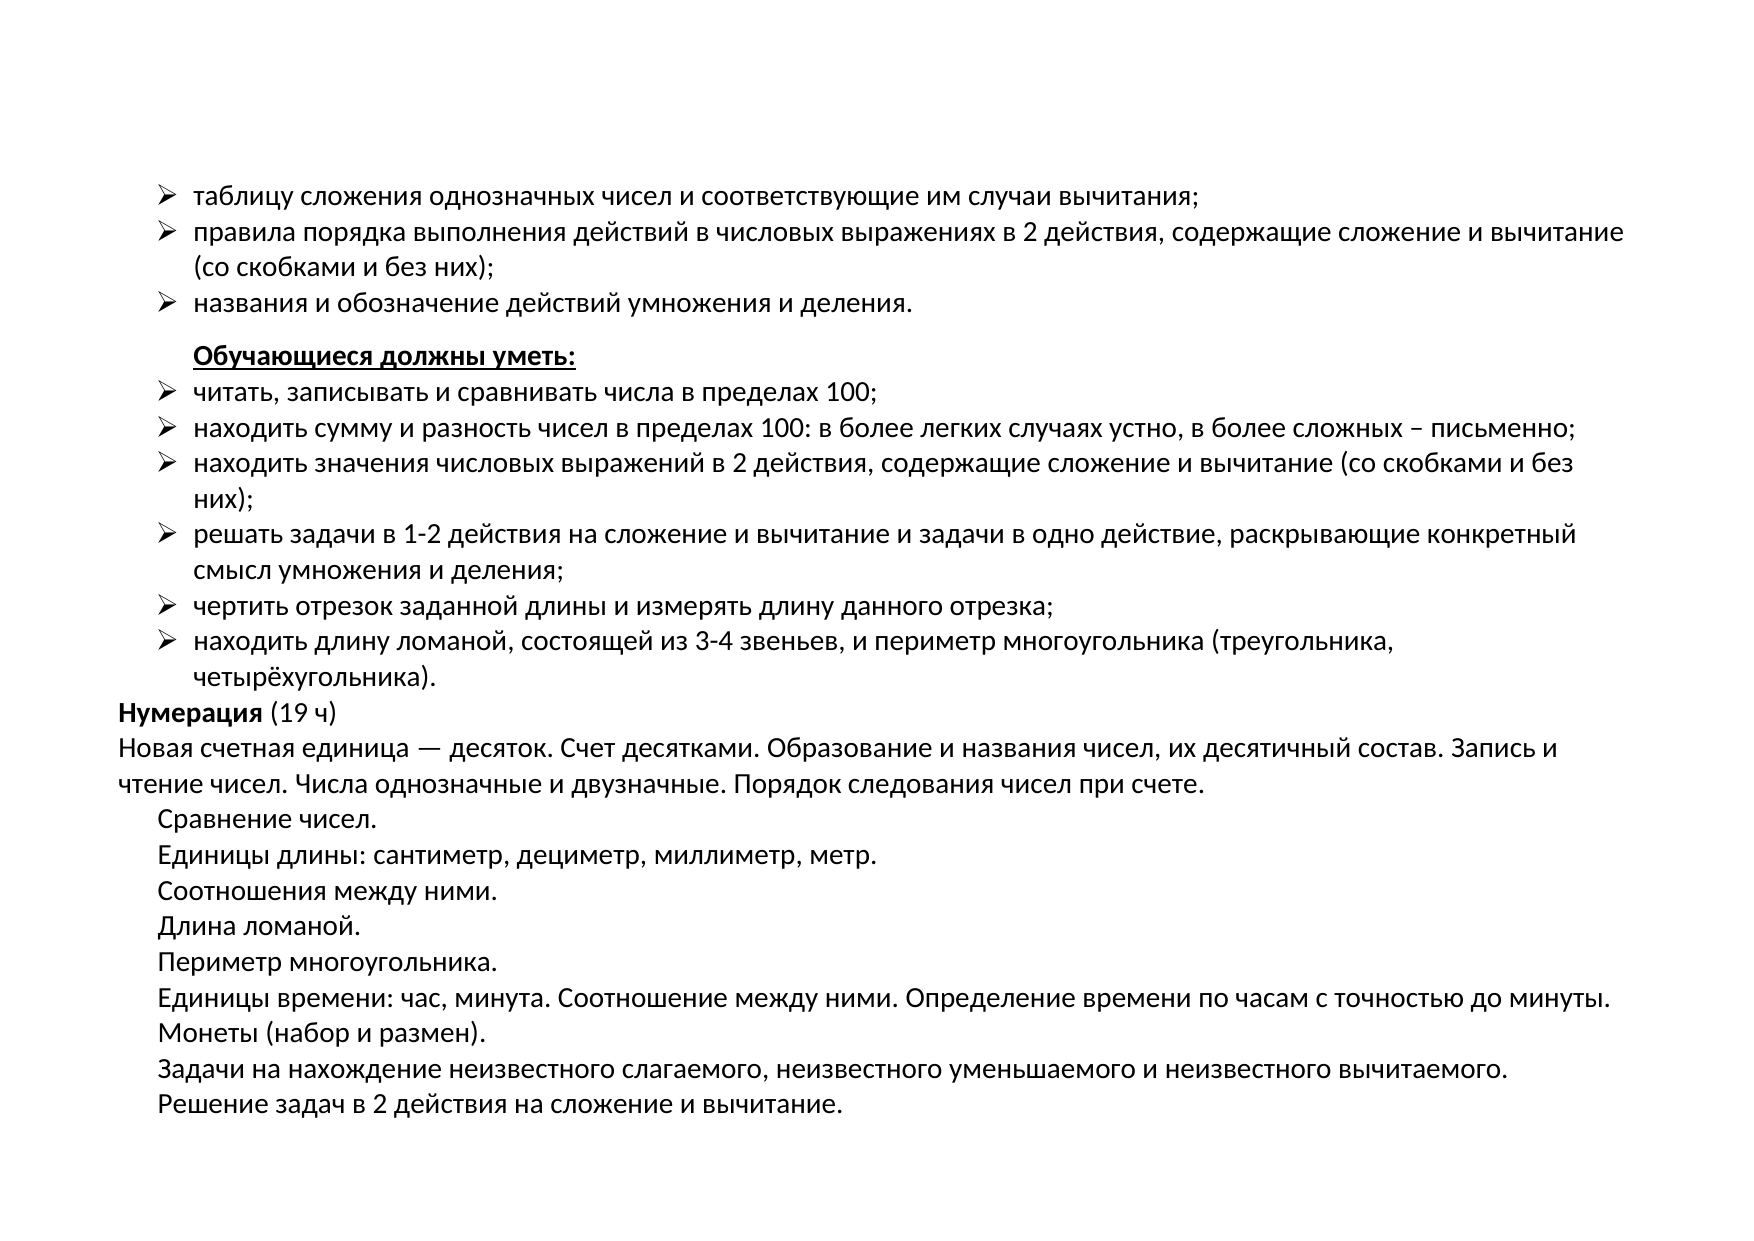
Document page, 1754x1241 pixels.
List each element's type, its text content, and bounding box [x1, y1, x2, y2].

text Нумерация (19 ч) [118, 694, 1636, 729]
list находить сумму и разность чисел в пределах 100: в более легких случаях устно, в более сложных – письменно; [156, 409, 1636, 444]
text Новая счетная единица — десяток. Счет десятками. Образование и названия чисел, их десятичный состав. Запись и чтение чисел. Числа однозначные и двузначные. Порядок следования чисел при счете. Сравнение чисел. Единицы длины: сантиметр, дециметр, миллиметр, метр. Соотношения между ними. Длина ломаной. Периметр многоугольника. Единицы времени: час, минута. Соотношение между ними. Определение времени по часам с точностью до минуты. Монеты (набор и размен). Задачи на нахождение неизвестного слагаемого, неизвестного уменьшаемого и неизвестного вычитаемого. Решение задач в 2 действия на сложение и вычитание. [118, 729, 1636, 1121]
list читать, записывать и сравнивать числа в пределах 100; [156, 373, 1636, 409]
list таблицу сложения однозначных чисел и соответствующие им случаи вычитания; [156, 177, 1636, 213]
list решать задачи в 1-2 действия на сложение и вычитание и задачи в одно действие, раскрывающие конкретный смысл умножения и деления; [156, 516, 1636, 587]
list чертить отрезок заданной длины и измерять длину данного отрезка; [156, 587, 1636, 622]
list находить длину ломаной, состоящей из 3-4 звеньев, и периметр многоугольника (треугольника, четырёхугольника). [156, 622, 1636, 694]
list правила порядка выполнения действий в числовых выражениях в 2 действия, содержащие сложение и вычитание (со скобками и без них); [156, 213, 1636, 284]
text Обучающиеся должны уметь: [193, 337, 1636, 373]
list находить значения числовых выражений в 2 действия, содержащие сложение и вычитание (со скобками и без них); [156, 444, 1636, 516]
list названия и обозначение действий умножения и деления. [156, 284, 1636, 320]
